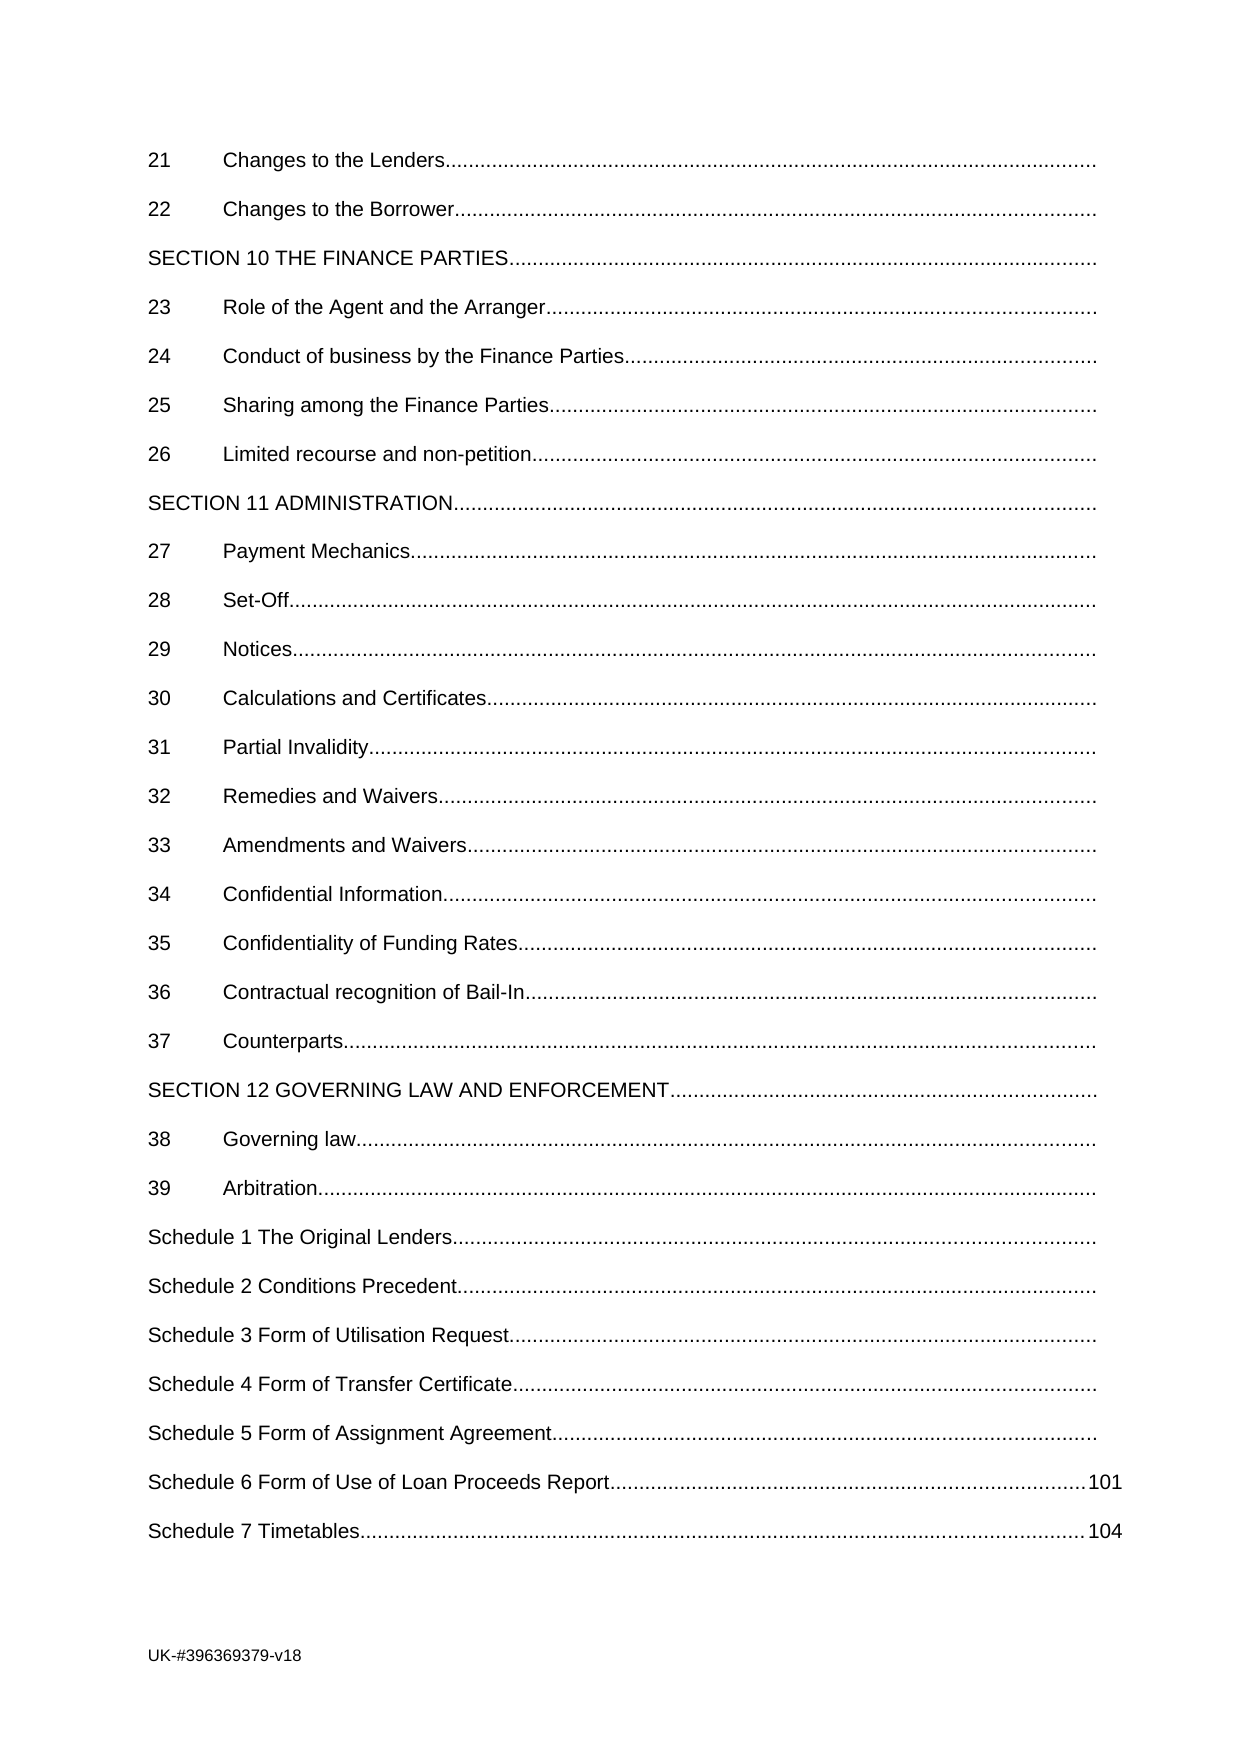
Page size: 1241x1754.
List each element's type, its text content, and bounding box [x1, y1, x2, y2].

text 24 Conduct of business by the Finance Parties 70 [148, 343, 1092, 367]
text 26 Limited recourse and non-petition 71 [148, 441, 1092, 465]
text 29 Notices 76 [148, 637, 1092, 661]
text 32 Remedies and Waivers 78 [148, 784, 1092, 808]
text 25 Sharing among the Finance Parties 70 [148, 392, 1092, 416]
text 28 Set-Off 76 [148, 588, 1092, 612]
text 30 Calculations and Certificates 77 [148, 686, 1092, 710]
text 31 Partial Invalidity 78 [148, 735, 1092, 759]
text 23 Role of the Agent and the Arranger 61 [148, 294, 1092, 318]
text 39 Arbitration 89 [148, 1176, 1092, 1200]
text Schedule 2 Conditions Precedent 93 [148, 1274, 1092, 1298]
text 22 Changes to the Borrower 60 [148, 197, 1092, 221]
text 36 Contractual recognition of Bail-In 86 [148, 980, 1092, 1004]
text 27 Payment Mechanics 73 [148, 539, 1092, 563]
text SECTION 10 THE FINANCE PARTIES 61 [148, 246, 1092, 269]
text SECTION 11 ADMINISTRATION 73 [148, 490, 1092, 514]
text Schedule 7 Timetables 104 [148, 1518, 1092, 1542]
text Schedule 1 The Original Lenders 92 [148, 1225, 1092, 1249]
text 37 Counterparts 88 [148, 1029, 1092, 1053]
text Schedule 5 Form of Assignment Agreement 99 [148, 1421, 1092, 1444]
text Schedule 4 Form of Transfer Certificate 97 [148, 1372, 1092, 1396]
text 21 Changes to the Lenders 55 [148, 148, 1092, 172]
text Schedule 6 Form of Use of Loan Proceeds Report 101 [148, 1469, 1092, 1493]
text 35 Confidentiality of Funding Rates 85 [148, 931, 1092, 955]
text Schedule 3 Form of Utilisation Request 95 [148, 1323, 1092, 1347]
text 33 Amendments and Waivers 78 [148, 833, 1092, 857]
text 38 Governing law 89 [148, 1127, 1092, 1151]
text SECTION 12 GOVERNING LAW AND ENFORCEMENT 89 [148, 1078, 1092, 1102]
text 34 Confidential Information 81 [148, 882, 1092, 906]
